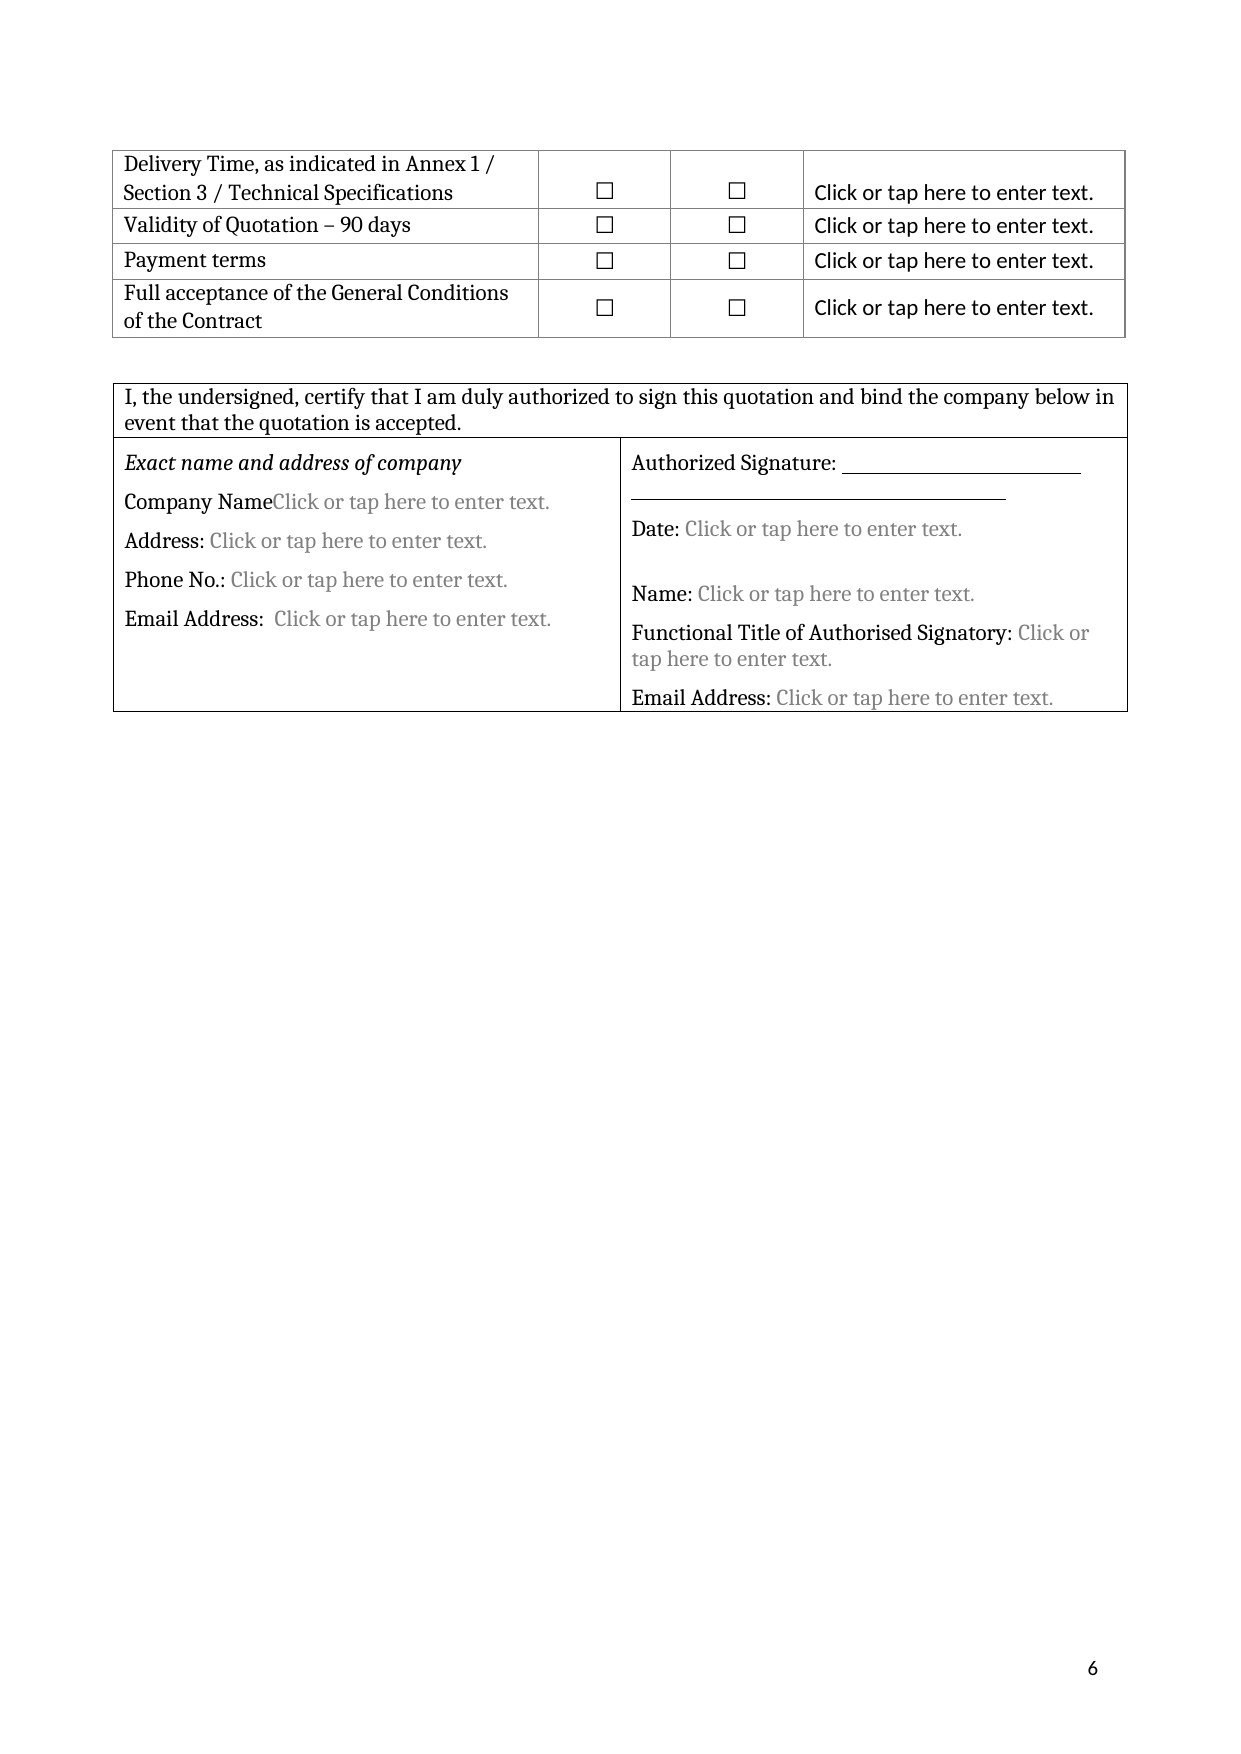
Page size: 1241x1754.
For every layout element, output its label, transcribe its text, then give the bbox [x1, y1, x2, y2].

table_cell Delivery Time, as indicated in Annex 1 / Section 3 / Technical Specifications [113, 151, 538, 208]
table_cell Payment terms [113, 244, 538, 279]
table_header I, the undersigned, certify that I am duly authorized to sign this quotation and bind the company below in event that the quotation is accepted. [114, 384, 1127, 437]
table_cell Full acceptance of the General Conditions of the Contract [113, 280, 538, 337]
table_cell Authorized Signature: Date: Name: Functional Title of Authorised Signatory: Email Address: [621, 438, 1127, 711]
table_cell Validity of Quotation – 90 days [113, 209, 538, 243]
table_cell Exact name and address of company Company Name Address: Phone No.: Email Address: [114, 438, 620, 711]
